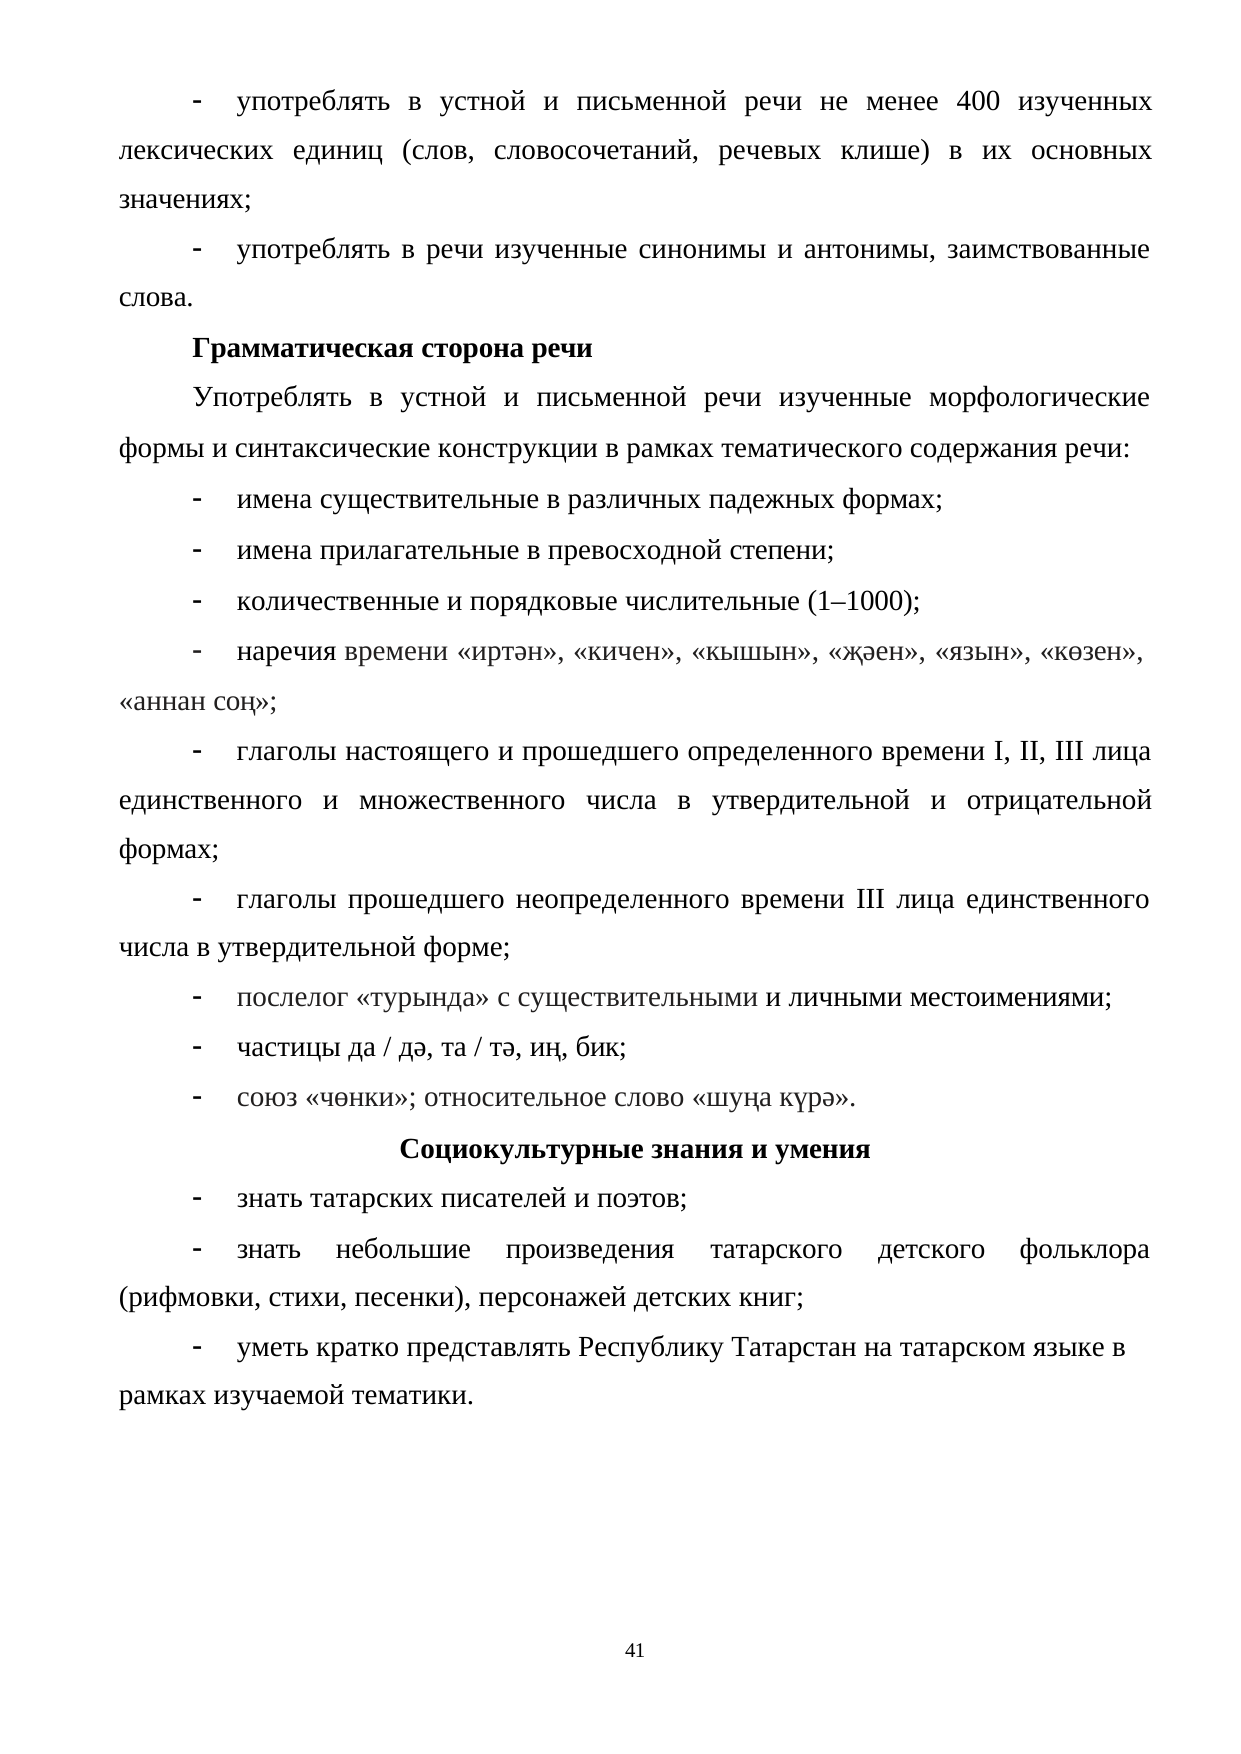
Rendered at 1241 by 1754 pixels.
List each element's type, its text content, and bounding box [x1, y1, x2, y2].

text Употреблять в устной и письменной речи изученные морфологические формы и синтаксические конструкции в рамках тематического содержания речи: [118, 379, 1151, 463]
list глаголы прошедшего неопределенного времени III лица единственного числа в утвердительной форме; [118, 881, 1151, 963]
list уметь кратко представлять Республику Татарстан на татарском языке в рамках изучаемой тематики. [118, 1329, 1150, 1410]
subtitle Социокультурные знания и умения [399, 1131, 1186, 1165]
list послелог «турында» с существительными и личными местоимениями; [192, 979, 1186, 1013]
text «аннан соң»; [118, 683, 1186, 717]
list знать татарских писателей и поэтов; [192, 1181, 1186, 1214]
list наречия времени «иртән», «кичен», «кышын», «җәен», «язын», «көзен», [192, 633, 1186, 667]
list имена прилагательные в превосходной степени; [192, 532, 1186, 566]
subtitle Грамматическая сторона речи [192, 330, 1186, 364]
list имена существительные в различных падежных формах; [192, 480, 1186, 516]
list употреблять в речи изученные синонимы и антонимы, заимствованные слова. [118, 231, 1151, 313]
list употреблять в устной и письменной речи не менее 400 изученных лексических единиц (слов, словосочетаний, речевых клише) в их основных значениях; [118, 83, 1153, 214]
list глаголы настоящего и прошедшего определенного времени I, II, III лица единственного и множественного числа в утвердительной и отрицательной формах; [118, 733, 1153, 865]
list знать небольшие произведения татарского детского фольклора (рифмовки, стихи, песенки), персонажей детских книг; [118, 1231, 1151, 1312]
list количественные и порядковые числительные (1–1000); [192, 583, 1186, 616]
list частицы да / дә, та / тә, иң, бик; [192, 1029, 1186, 1063]
list союз «чөнки»; относительное слово «шуңа күрә». [192, 1079, 1186, 1113]
